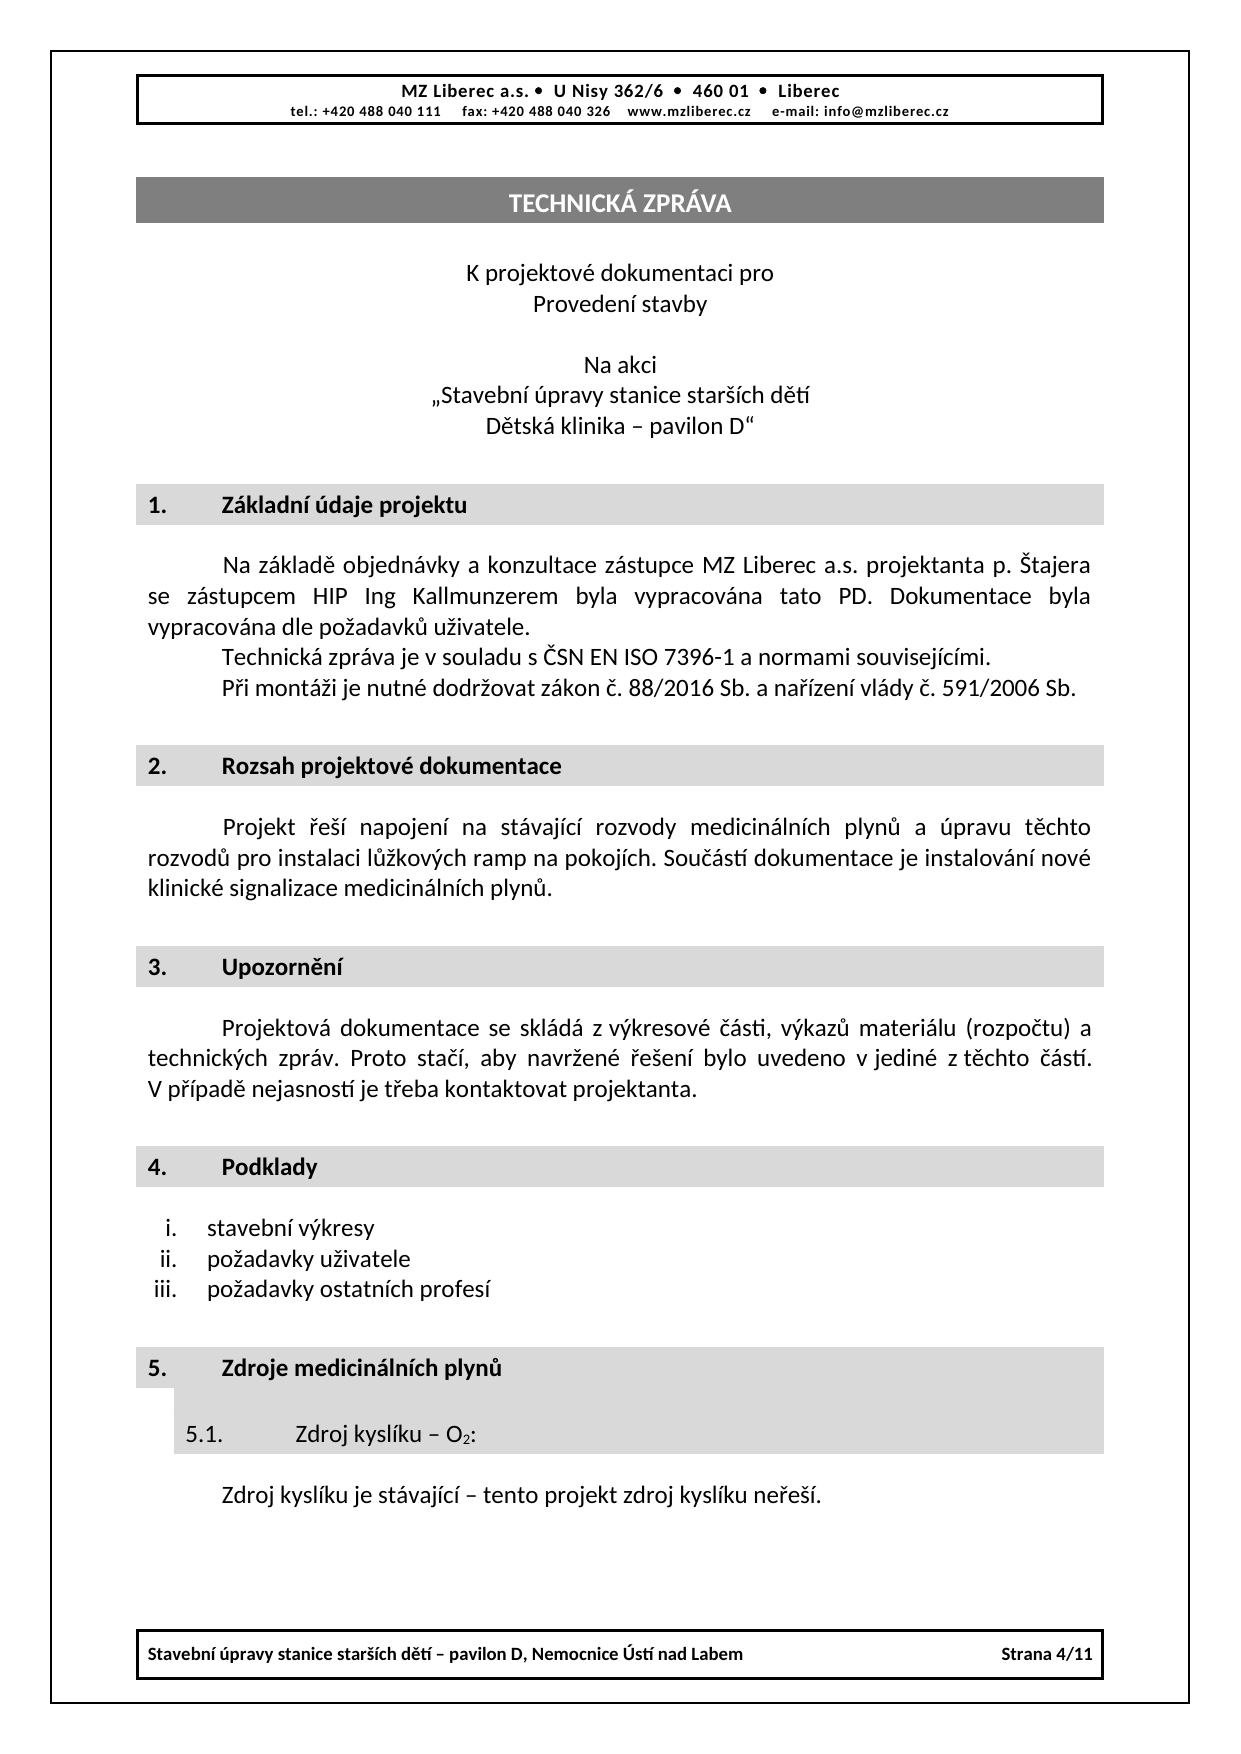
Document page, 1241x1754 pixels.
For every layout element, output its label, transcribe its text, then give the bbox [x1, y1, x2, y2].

list „Stavební úpravy stanice starších dětí [148, 380, 1093, 410]
subtitle Základní údaje projektu [139, 487, 1101, 522]
text Projektová dokumentace se skládá z výkresové části, výkazů materiálu (rozpočtu) a technických zpráv. Proto stačí, aby navržené řešení bylo uvedeno v jediné z těchto částí. V případě nejasností je třeba kontaktovat projektanta. [148, 1012, 1092, 1103]
text Při montáži je nutné dodržovat zákon č. 88/2016 Sb. a nařízení vlády č. 591/2006 Sb. [222, 672, 1092, 702]
subtitle Zdroje medicinálních plynů [139, 1350, 1101, 1385]
list požadavky uživatele [177, 1243, 1092, 1273]
subtitle Rozsah projektové dokumentace [139, 749, 1101, 783]
subtitle Zdroj kyslíku – O2: [177, 1416, 1101, 1451]
text Zdroj kyslíku je stávající – tento projekt zdroj kyslíku neřeší. [148, 1479, 1092, 1509]
subtitle TECHNICKÁ ZPRÁVA [139, 180, 1101, 219]
text Na základě objednávky a konzultace zástupce MZ Liberec a.s. projektanta p. Štajera se zástupcem HIP Ing Kallmunzerem byla vypracována tato PD. Dokumentace byla vypracována dle požadavků uživatele. [148, 550, 1093, 641]
list stavební výkresy [177, 1212, 1092, 1243]
text Provedení stavby [148, 288, 1092, 319]
subtitle Podklady [139, 1150, 1101, 1184]
list Dětská klinika – pavilon D“ [148, 410, 1093, 441]
text K projektové dokumentaci pro [148, 258, 1092, 288]
list požadavky ostatních profesí [177, 1273, 1092, 1304]
text Technická zpráva je v souladu s ČSN EN ISO 7396-1 a normami souvisejícími. [148, 641, 1092, 672]
subtitle Upozornění [139, 949, 1101, 984]
text Projekt řeší napojení na stávající rozvody medicinálních plynů a úpravu těchto rozvodů pro instalaci lůžkových ramp na pokojích. Součástí dokumentace je instalování nové klinické signalizace medicinálních plynů. [148, 811, 1093, 903]
text Na akci [148, 349, 1092, 380]
